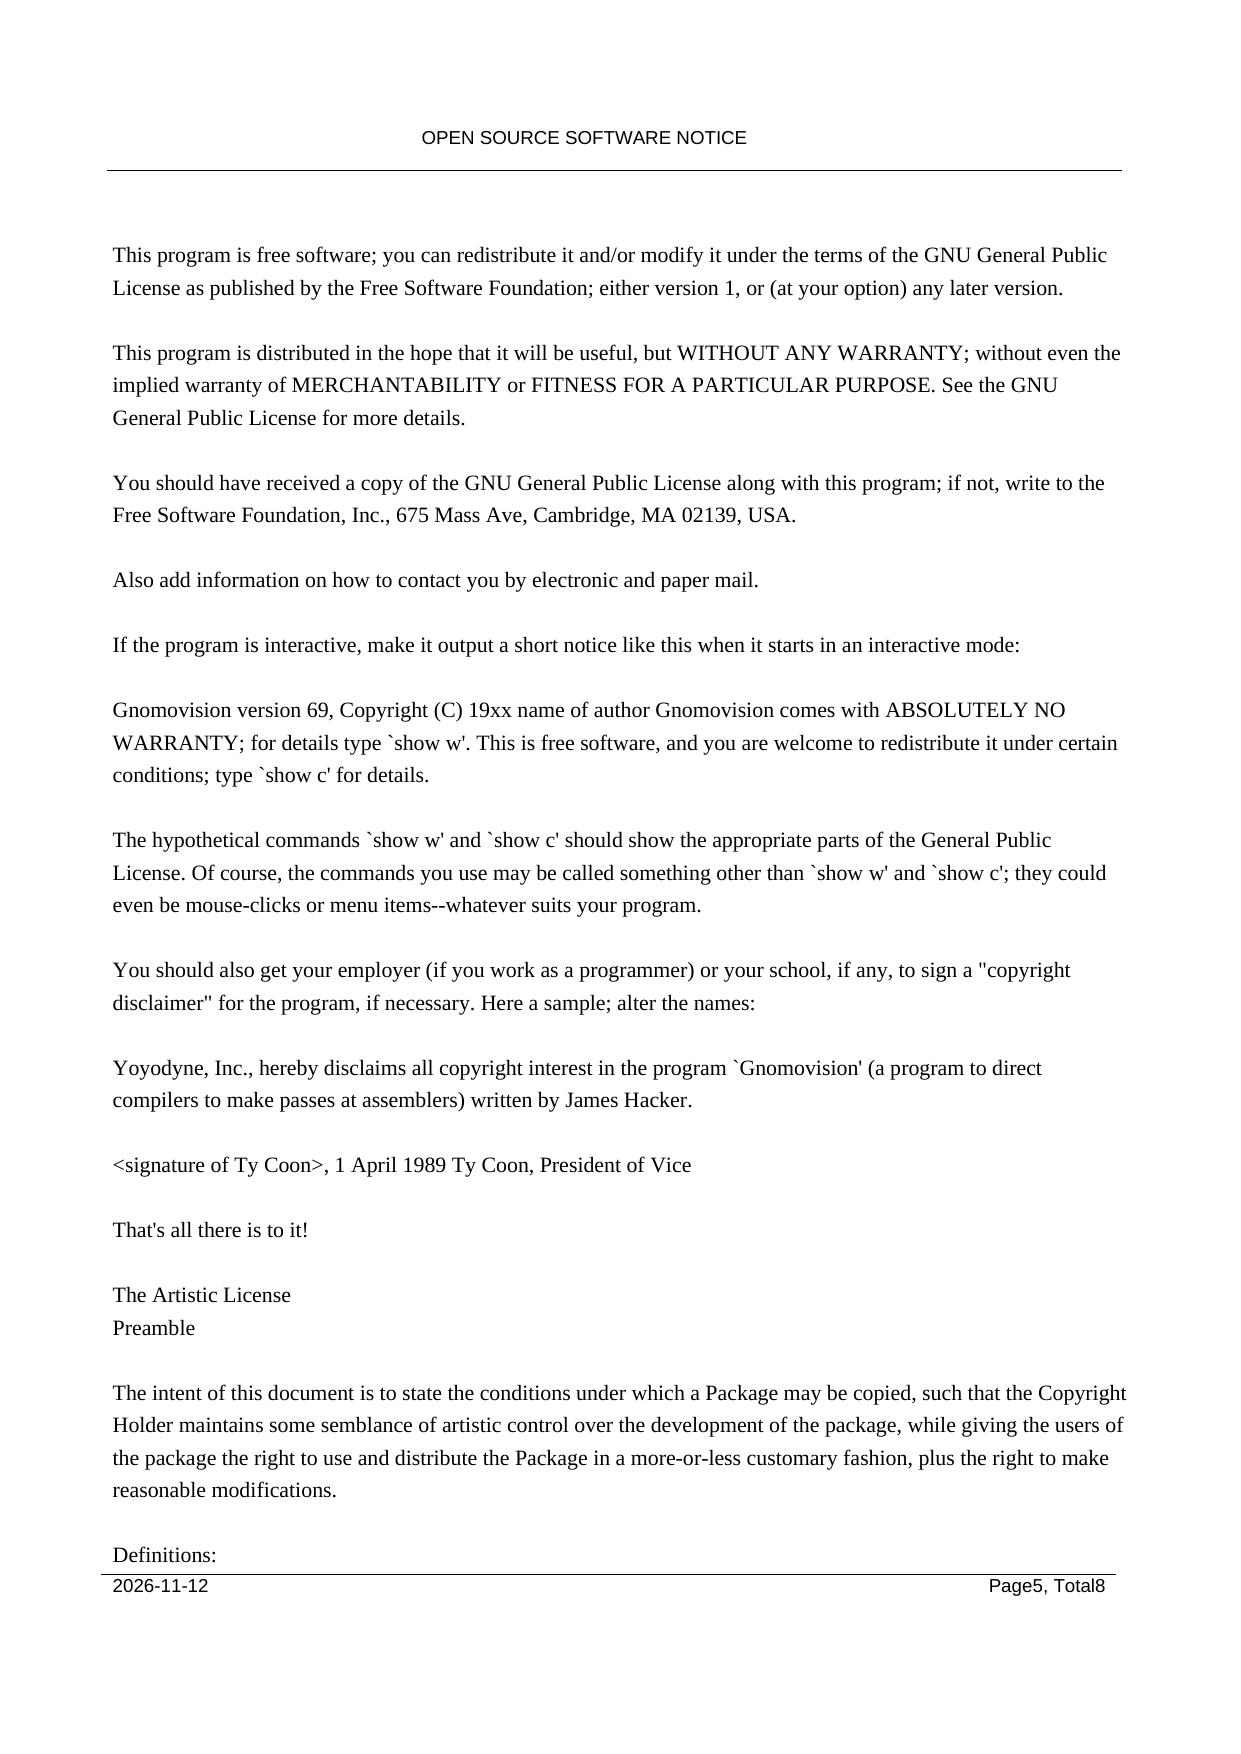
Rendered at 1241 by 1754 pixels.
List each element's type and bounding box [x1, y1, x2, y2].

text [112, 206, 1128, 1571]
